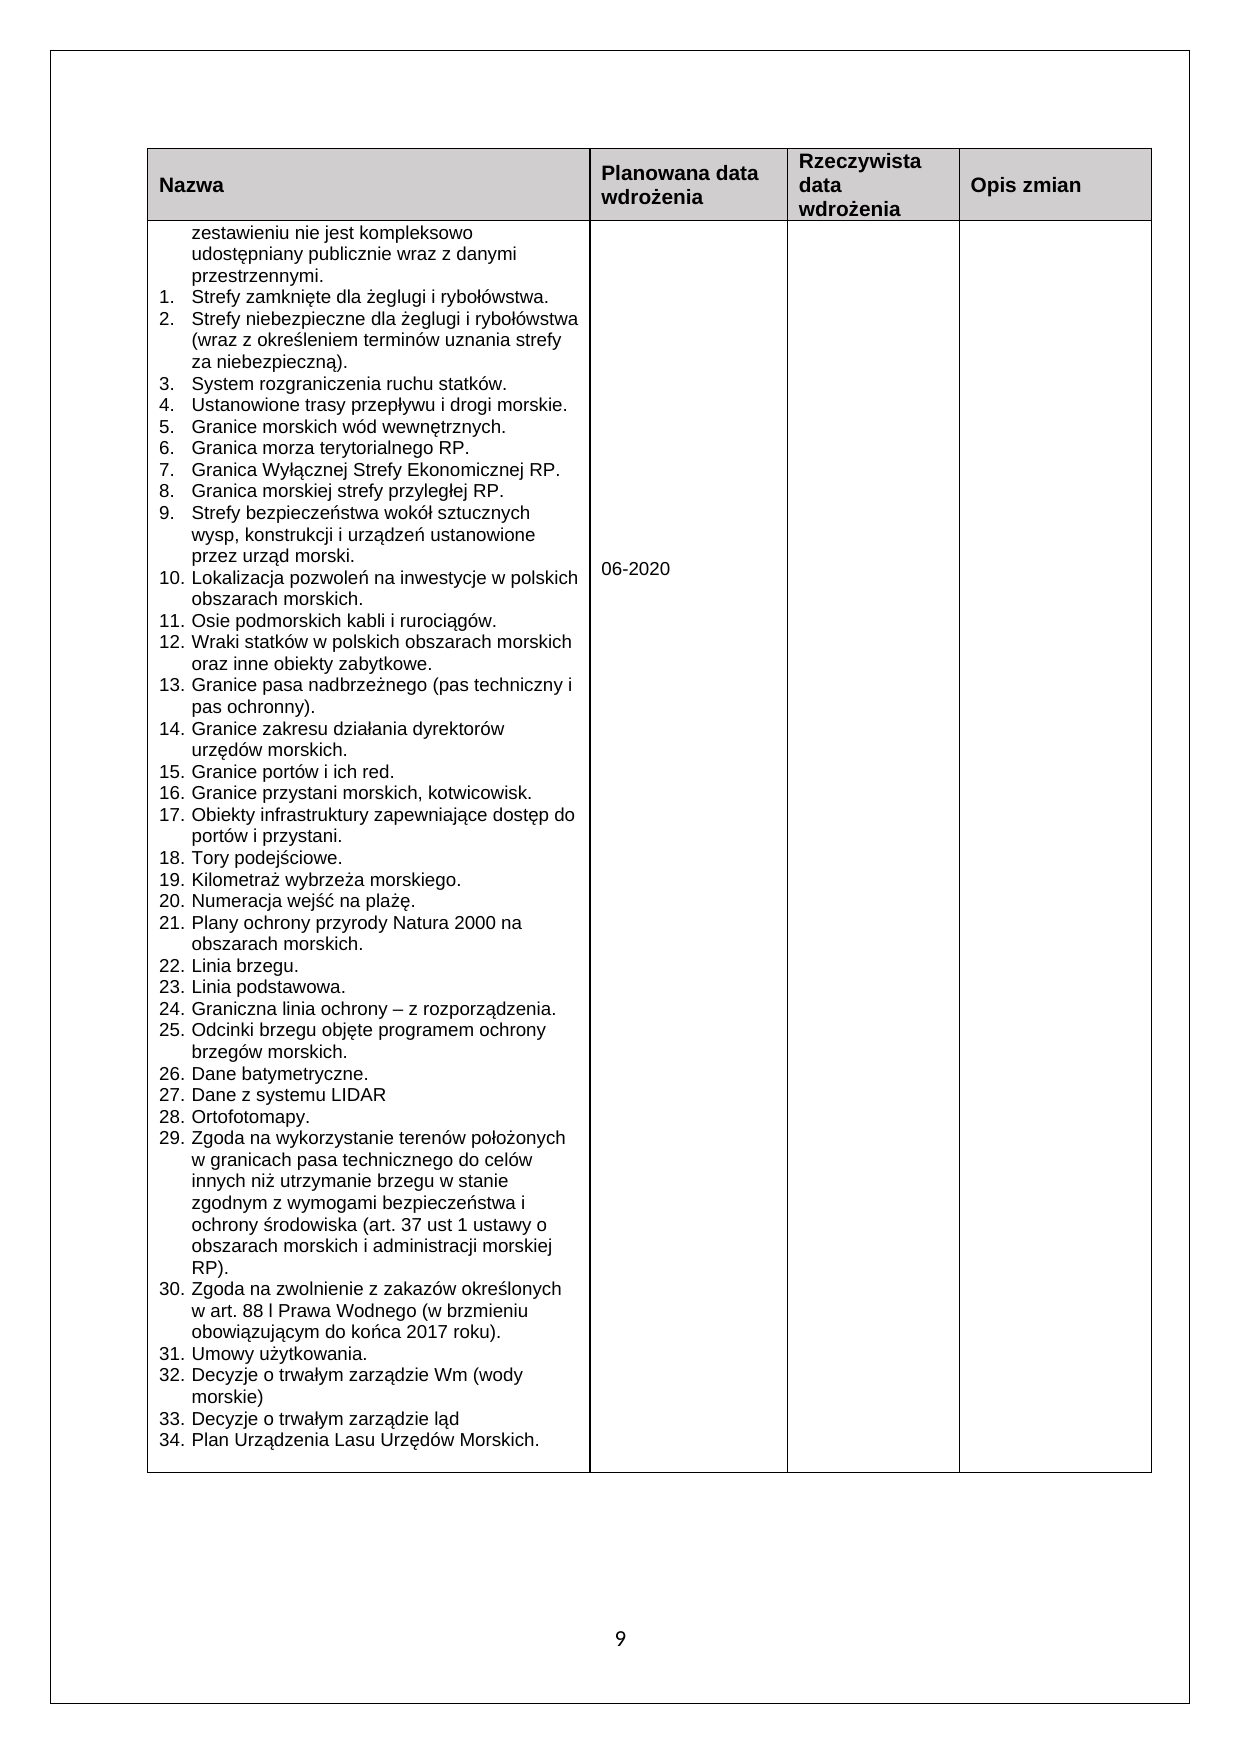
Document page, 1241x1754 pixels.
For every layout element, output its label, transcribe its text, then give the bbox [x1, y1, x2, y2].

table_header Planowana data wdrożenia [591, 149, 787, 220]
table_cell 06-2020 [591, 221, 787, 1472]
table_cell [960, 221, 1151, 1472]
table_header Nazwa [148, 149, 589, 220]
table_header Opis zmian [960, 149, 1151, 220]
table_cell [788, 221, 959, 1472]
table_header Rzeczywista data wdrożenia [788, 149, 959, 220]
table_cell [148, 221, 589, 1472]
